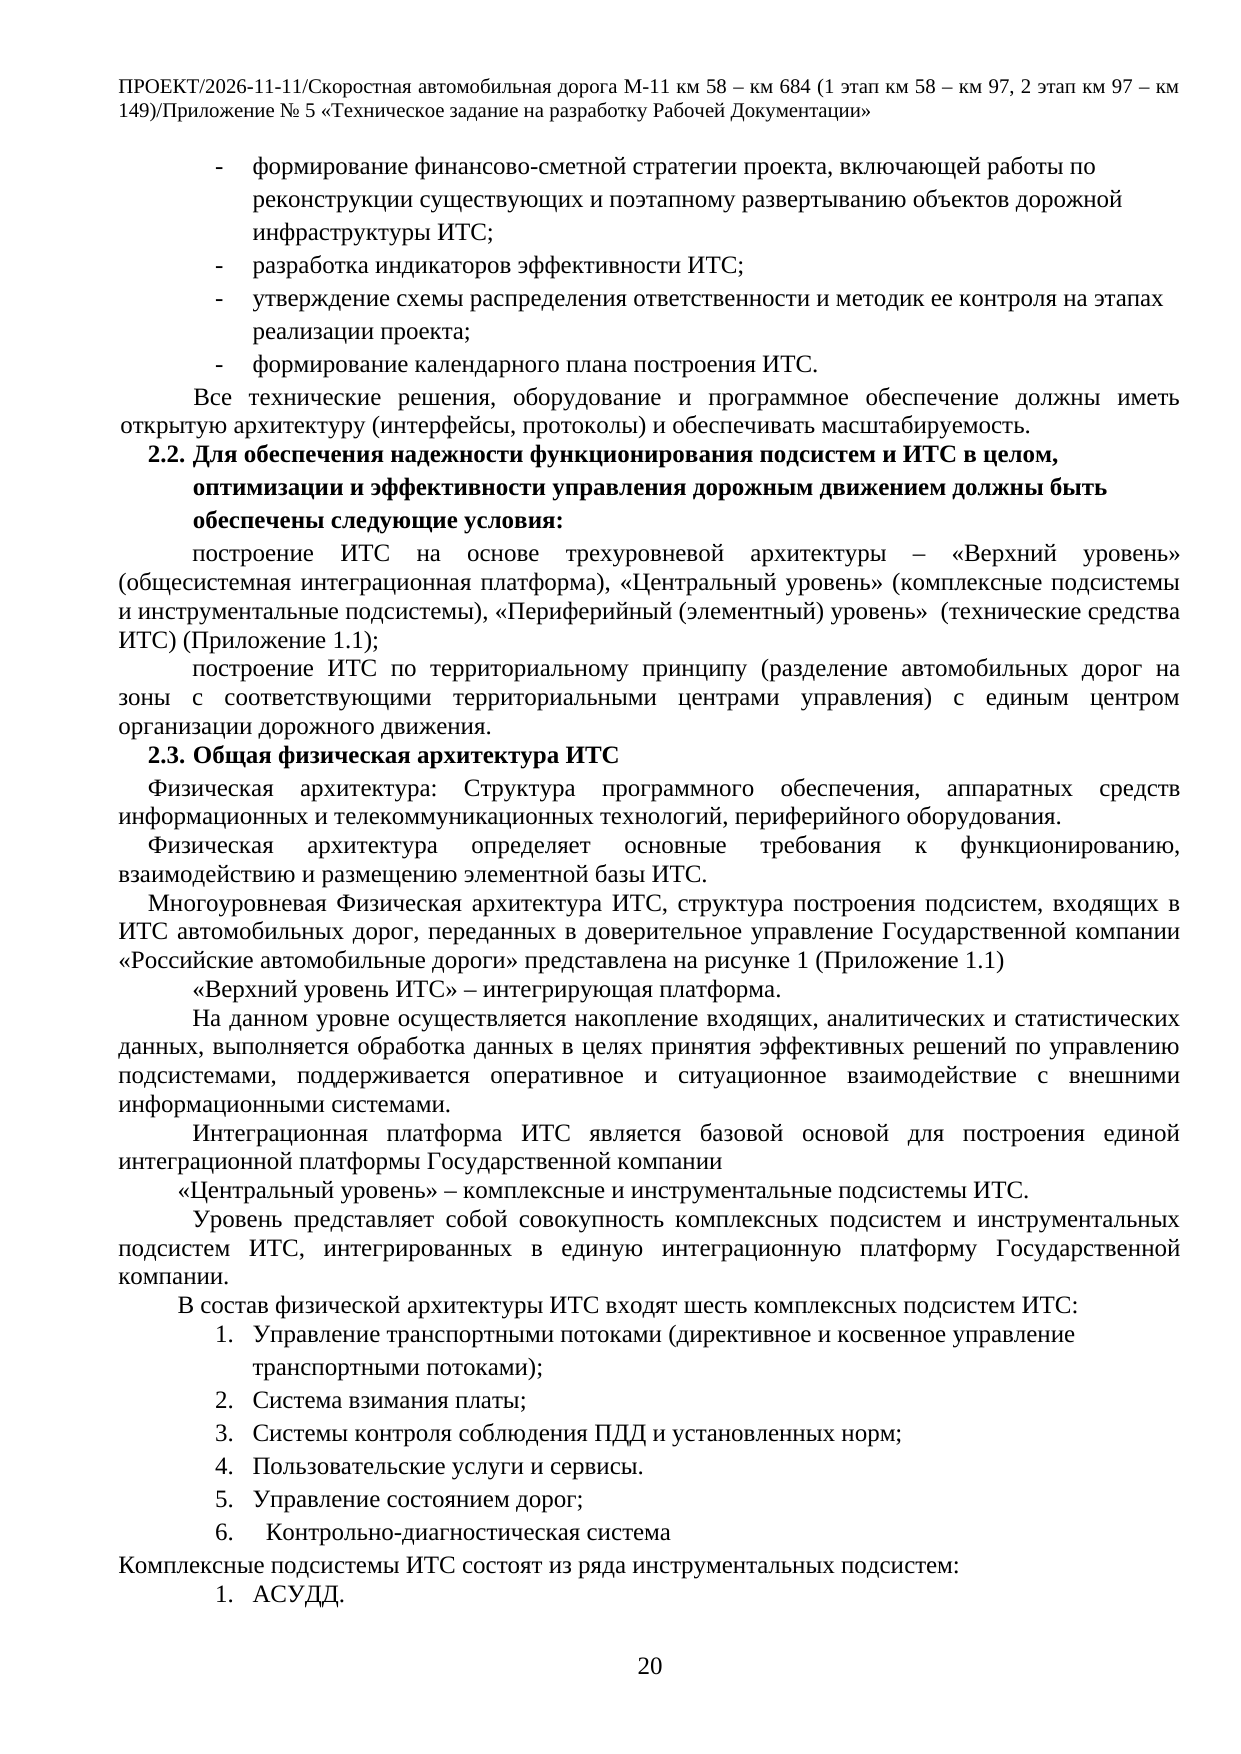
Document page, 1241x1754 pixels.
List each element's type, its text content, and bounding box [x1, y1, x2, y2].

list Пользовательские услуги и сервисы. [215, 1451, 1181, 1480]
text Комплексные подсистемы ИТС состоят из ряда инструментальных подсистем: [118, 1550, 1181, 1579]
list утверждение схемы распределения ответственности и методик ее контроля на этапах реализации проекта; [215, 283, 1181, 344]
list формирование календарного плана построения ИТС. [215, 349, 1181, 378]
list разработка индикаторов эффективности ИТС; [215, 250, 1181, 278]
text На данном уровне осуществляется накопление входящих, аналитических и статистических данных, выполняется обработка данных в целях принятия эффективных решений по управлению подсистемами, поддерживается оперативное и ситуационное взаимодействие с внешними информационными системами. [118, 1003, 1181, 1118]
list Для обеспечения надежности функционирования подсистем и ИТС в целом, оптимизации и эффективности управления дорожным движением должны быть обеспечены следующие условия: [148, 439, 1181, 534]
text Интеграционная платформа ИТС является базовой основой для построения единой интеграционной платформы Государственной компании [118, 1118, 1181, 1175]
text построение ИТС на основе трехуровневой архитектуры – «Верхний уровень» (общесистемная интеграционная платформа), «Центральный уровень» (комплексные подсистемы и инструментальные подсистемы), «Периферийный (элементный) уровень» (технические средства ИТС) (Приложение 1.1); [118, 538, 1181, 653]
text Физическая архитектура определяет основные требования к функционированию, взаимодействию и размещению элементной базы ИТС. [118, 830, 1181, 888]
text Все технические решения, оборудование и программное обеспечение должны иметь открытую архитектуру (интерфейсы, протоколы) и обеспечивать масштабируемость. [120, 382, 1181, 439]
text Физическая архитектура: Структура программного обеспечения, аппаратных средств информационных и телекоммуникационных технологий, периферийного оборудования. [118, 773, 1181, 830]
text «Центральный уровень» – комплексные и инструментальные подсистемы ИТС. [118, 1175, 1181, 1204]
list формирование финансово-сметной стратегии проекта, включающей работы по реконструкции существующих и поэтапному развертыванию объектов дорожной инфраструктуры ИТС; [215, 151, 1181, 246]
list Контрольно-диагностическая система [215, 1517, 1181, 1546]
list Управление состоянием дорог; [215, 1484, 1181, 1513]
list Управление транспортными потоками (директивное и косвенное управление транспортными потоками); [215, 1319, 1181, 1381]
text В состав физической архитектуры ИТС входят шесть комплексных подсистем ИТС: [118, 1290, 1181, 1319]
text построение ИТС по территориальному принципу (разделение автомобильных дорог на зоны с соответствующими территориальными центрами управления) с единым центром организации дорожного движения. [118, 653, 1181, 740]
text Многоуровневая Физическая архитектура ИТС, структура построения подсистем, входящих в ИТС автомобильных дорог, переданных в доверительное управление Государственной компании «Российские автомобильные дороги» представлена на рисунке 1 (Приложение 1.1) [118, 888, 1181, 974]
list Общая физическая архитектура ИТС [148, 740, 1181, 768]
text «Верхний уровень ИТС» – интегрирующая платформа. [118, 974, 1181, 1003]
text Уровень представляет собой совокупность комплексных подсистем и инструментальных подсистем ИТС, интегрированных в единую интеграционную платформу Государственной компании. [118, 1204, 1181, 1290]
list Системы контроля соблюдения ПДД и установленных норм; [215, 1418, 1181, 1447]
list АСУДД. [215, 1579, 1181, 1608]
list Система взимания платы; [215, 1385, 1181, 1414]
